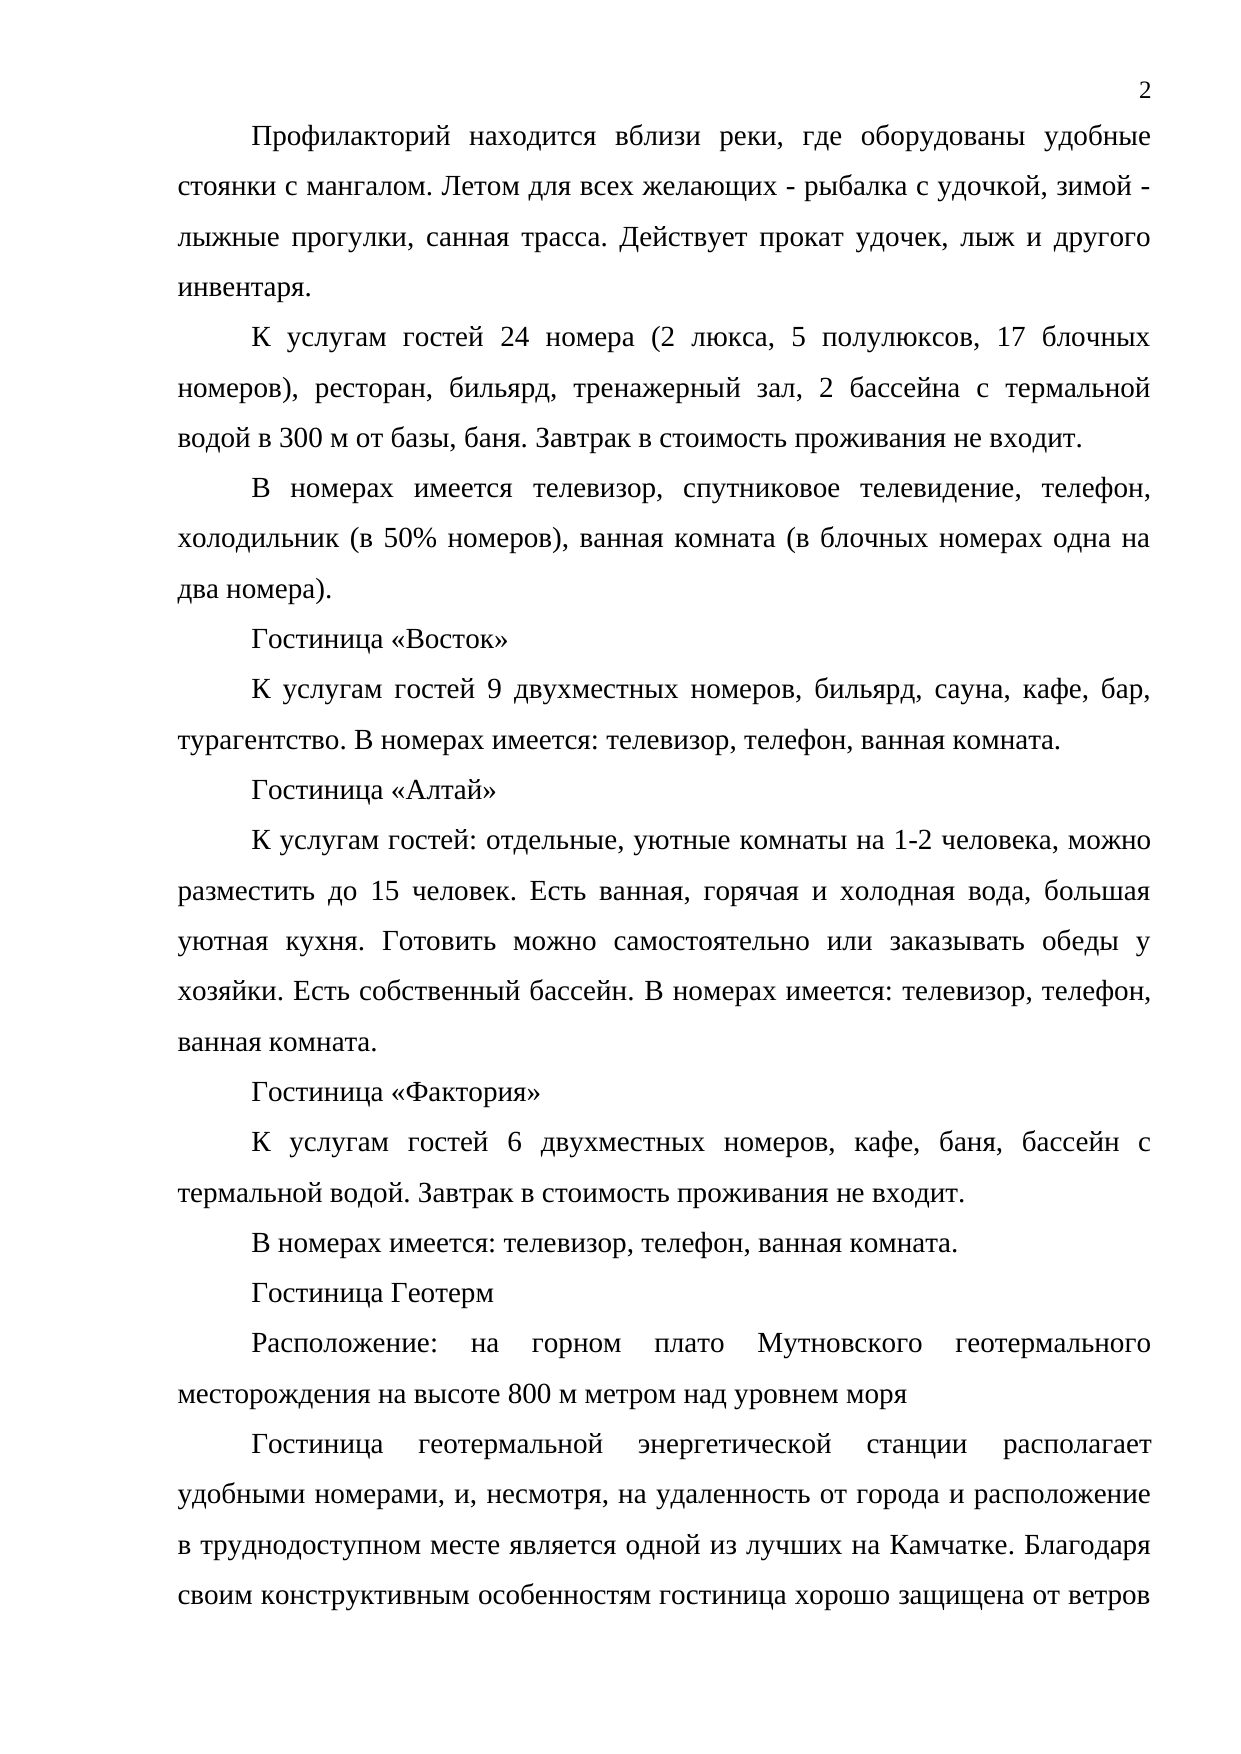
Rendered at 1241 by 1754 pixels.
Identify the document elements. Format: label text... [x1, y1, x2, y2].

text К услугам гостей 9 двухместных номеров, бильярд, сауна, кафе, бар, турагентство. В номерах имеется: телевизор, телефон, ванная комната. [177, 672, 1152, 755]
text Расположение: на горном плато Мутновcкого геотермального месторождения на высоте метром над уровнем моря [177, 1326, 1152, 1409]
text В номерах имеется: телевизор, телефон, ванная комната. [177, 1225, 1152, 1258]
text К услугам гостей 24 номера (2 люкса, 5 полулюксов, 17 блочных номеров), ресторан, бильярд, тренажерный зал, 2 бассейна с термальной водой в от базы, баня. Завтрак в стоимость проживания не входит. [177, 319, 1152, 453]
text Гостиница «Алтай» [177, 772, 1152, 806]
text Гостиница «Фактория» [177, 1074, 1152, 1108]
text В номерах имеется телевизор, спутниковое телевидение, телефон, холодильник (в 50% номеров), ванная комната (в блочных номерах одна на два номера). [177, 470, 1152, 604]
text Профилакторий находится вблизи реки, где оборудованы удобные стоянки с мангалом. Летом для всех желающих - рыбалка с удочкой, зимой - лыжные прогулки, санная трасса. Действует прокат удочек, лыж и другого инвентаря. [177, 118, 1152, 303]
text Гостиница «Восток» [177, 621, 1152, 655]
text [177, 1426, 1152, 1611]
text К услугам гостей 6 двухместных номеров, кафе, баня, бассейн с термальной водой. Завтрак в стоимость проживания не входит. [177, 1124, 1152, 1208]
text Гостиница Геотерм [177, 1275, 1152, 1309]
text К услугам гостей: отдельные, уютные комнаты на 1-2 человека, можно разместить до 15 человек. Есть ванная, горячая и холодная вода, большая уютная кухня. Готовить можно самостоятельно или заказывать обеды у хозяйки. Есть собственный бассейн. В номерах имеется: телевизор, телефон, ванная комната. [177, 822, 1152, 1057]
